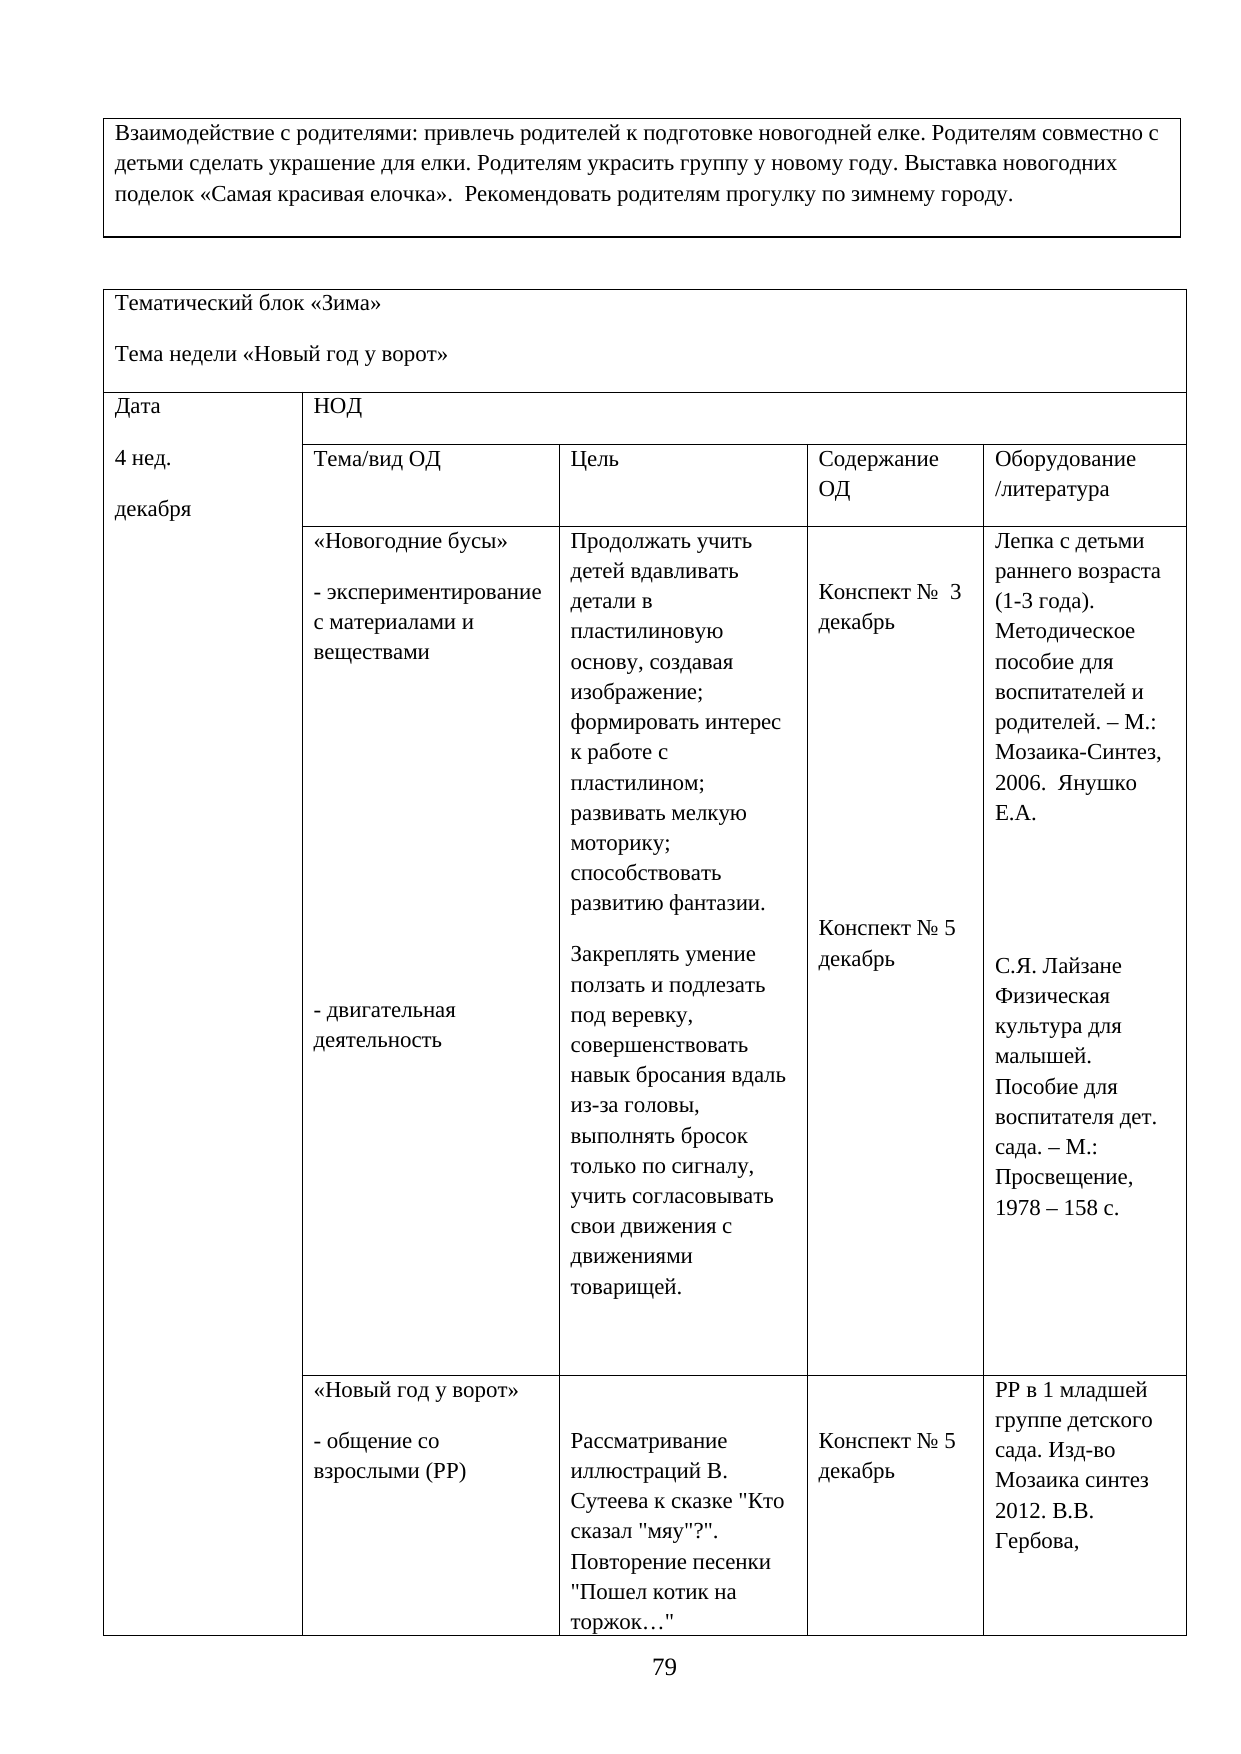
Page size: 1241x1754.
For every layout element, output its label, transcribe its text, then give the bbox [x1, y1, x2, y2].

table_cell «Новогодние бусы» - экспериментирование с материалами и веществами - двигательная деятельность [303, 527, 559, 1375]
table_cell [808, 1376, 983, 1634]
table_cell Лепка с детьми раннего возраста (1-3 года). Методическое пособие для воспитателей и родителей. – М.: Мозаика-Синтез, 2006. Янушко Е.А. С.Я. Лайзане Физическая культура для малышей. Пособие для воспитателя дет. сада. – М.: Просвещение, 1978 – 158 с. [984, 527, 1186, 1375]
table_header Тематический блок «Зима» Тема недели «Новый год у ворот» [104, 290, 1186, 392]
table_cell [560, 1376, 807, 1634]
table_cell Конспект № 3 декабрь Конспект № 5 декабрь [808, 527, 983, 1375]
table_cell Тема/вид ОД [303, 445, 559, 526]
table_cell Взаимодействие с родителями: привлечь родителей к подготовке новогодней елке. Родителям совместно с детьми сделать украшение для елки. Родителям украсить группу у новому году. Выставка новогодних поделок «Самая красивая елочка». Рекомендовать родителям прогулку по зимнему городу. [104, 119, 1180, 236]
table_cell Оборудование /литература [984, 445, 1186, 526]
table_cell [984, 1376, 1186, 1634]
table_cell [303, 1376, 559, 1634]
table_cell НОД [303, 393, 1186, 444]
table_cell Дата 4 нед. декабря [104, 393, 302, 1634]
table_cell Содержание ОД [808, 445, 983, 526]
table_cell Продолжать учить детей вдавливать детали в пластилиновую основу, создавая изображение; формировать интерес к работе с пластилином; развивать мелкую моторику; способствовать развитию фантазии. Закреплять умение ползать и подлезать под веревку, совершенствовать навык бросания вдаль из-за головы, выполнять бросок только по сигналу, учить согласовывать свои движения с движениями товарищей. [560, 527, 807, 1375]
table_cell Цель [560, 445, 807, 526]
